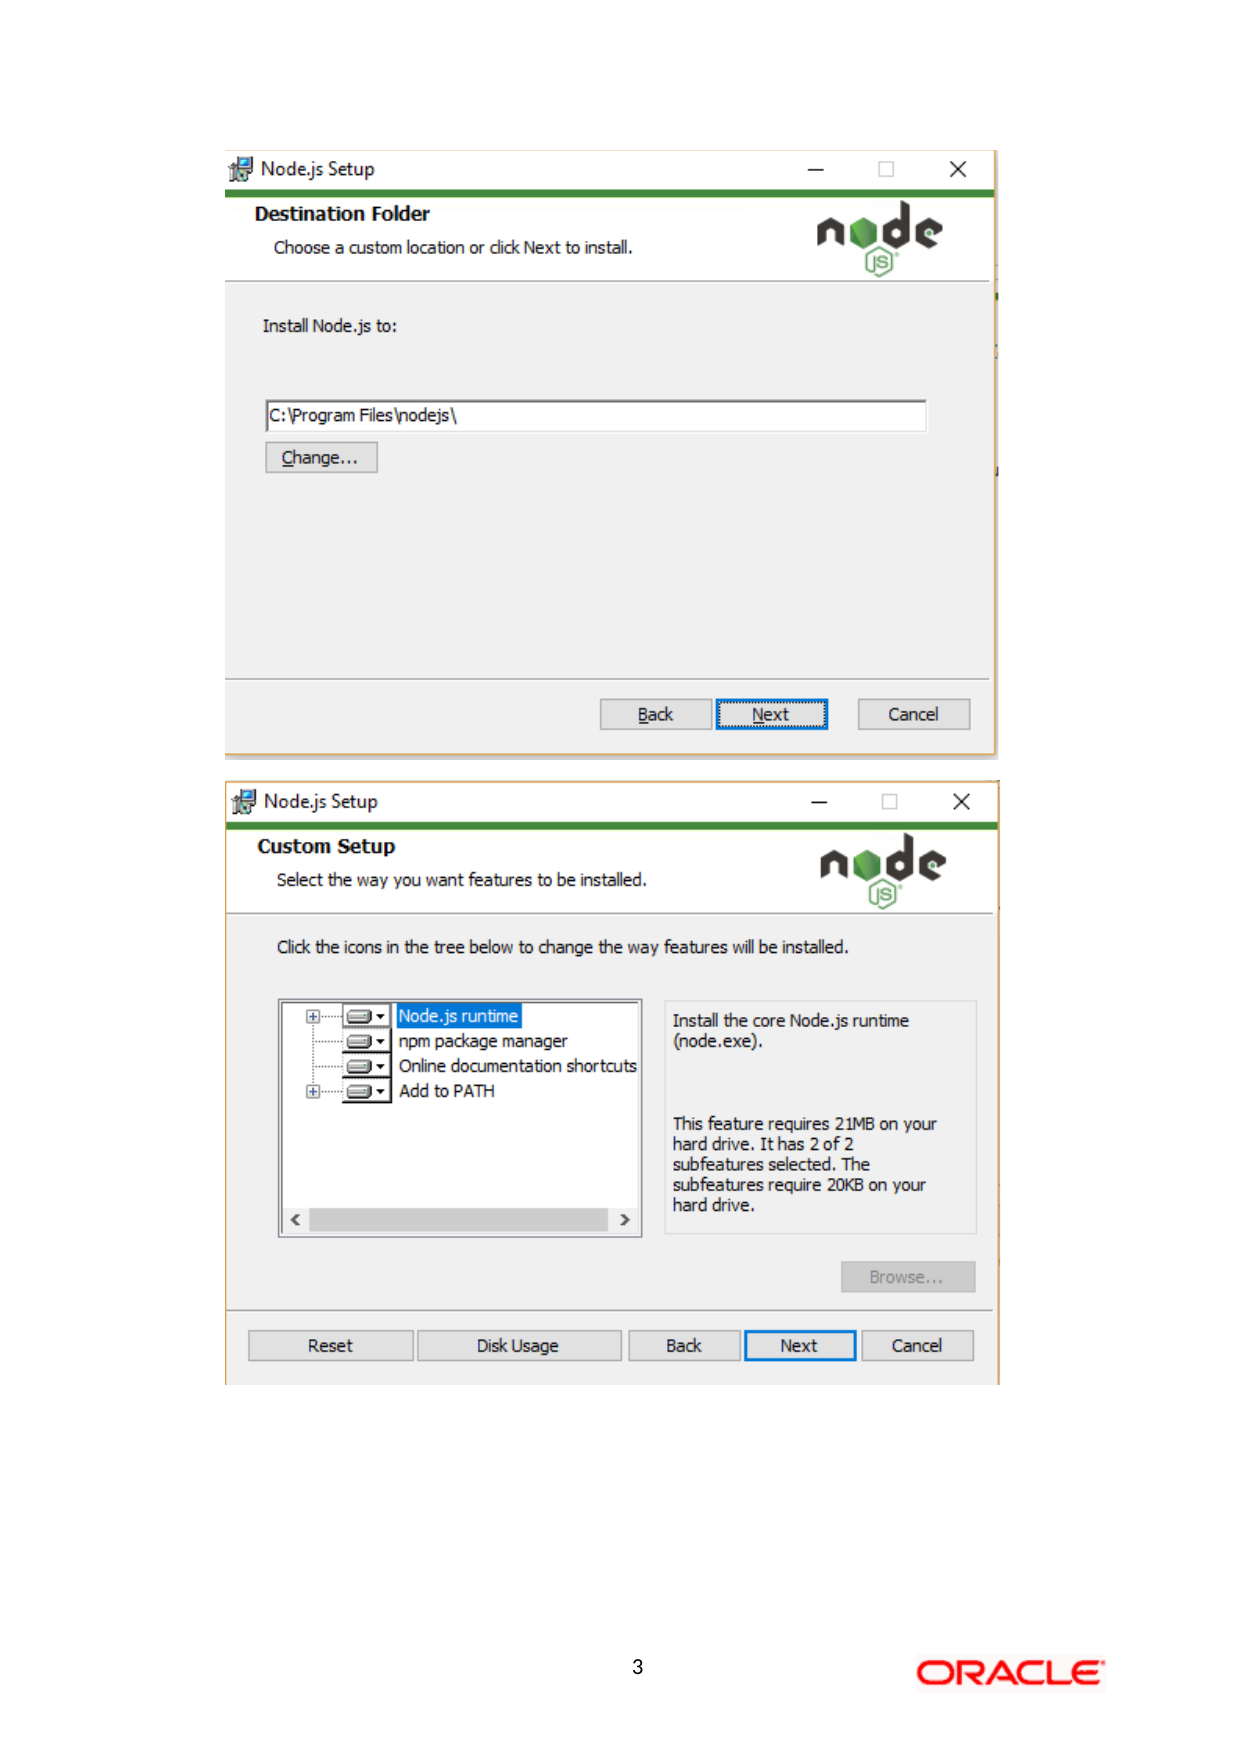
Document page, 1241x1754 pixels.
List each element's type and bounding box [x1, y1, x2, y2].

picture [225, 150, 999, 760]
picture [915, 1654, 1107, 1693]
picture [225, 780, 1001, 1385]
